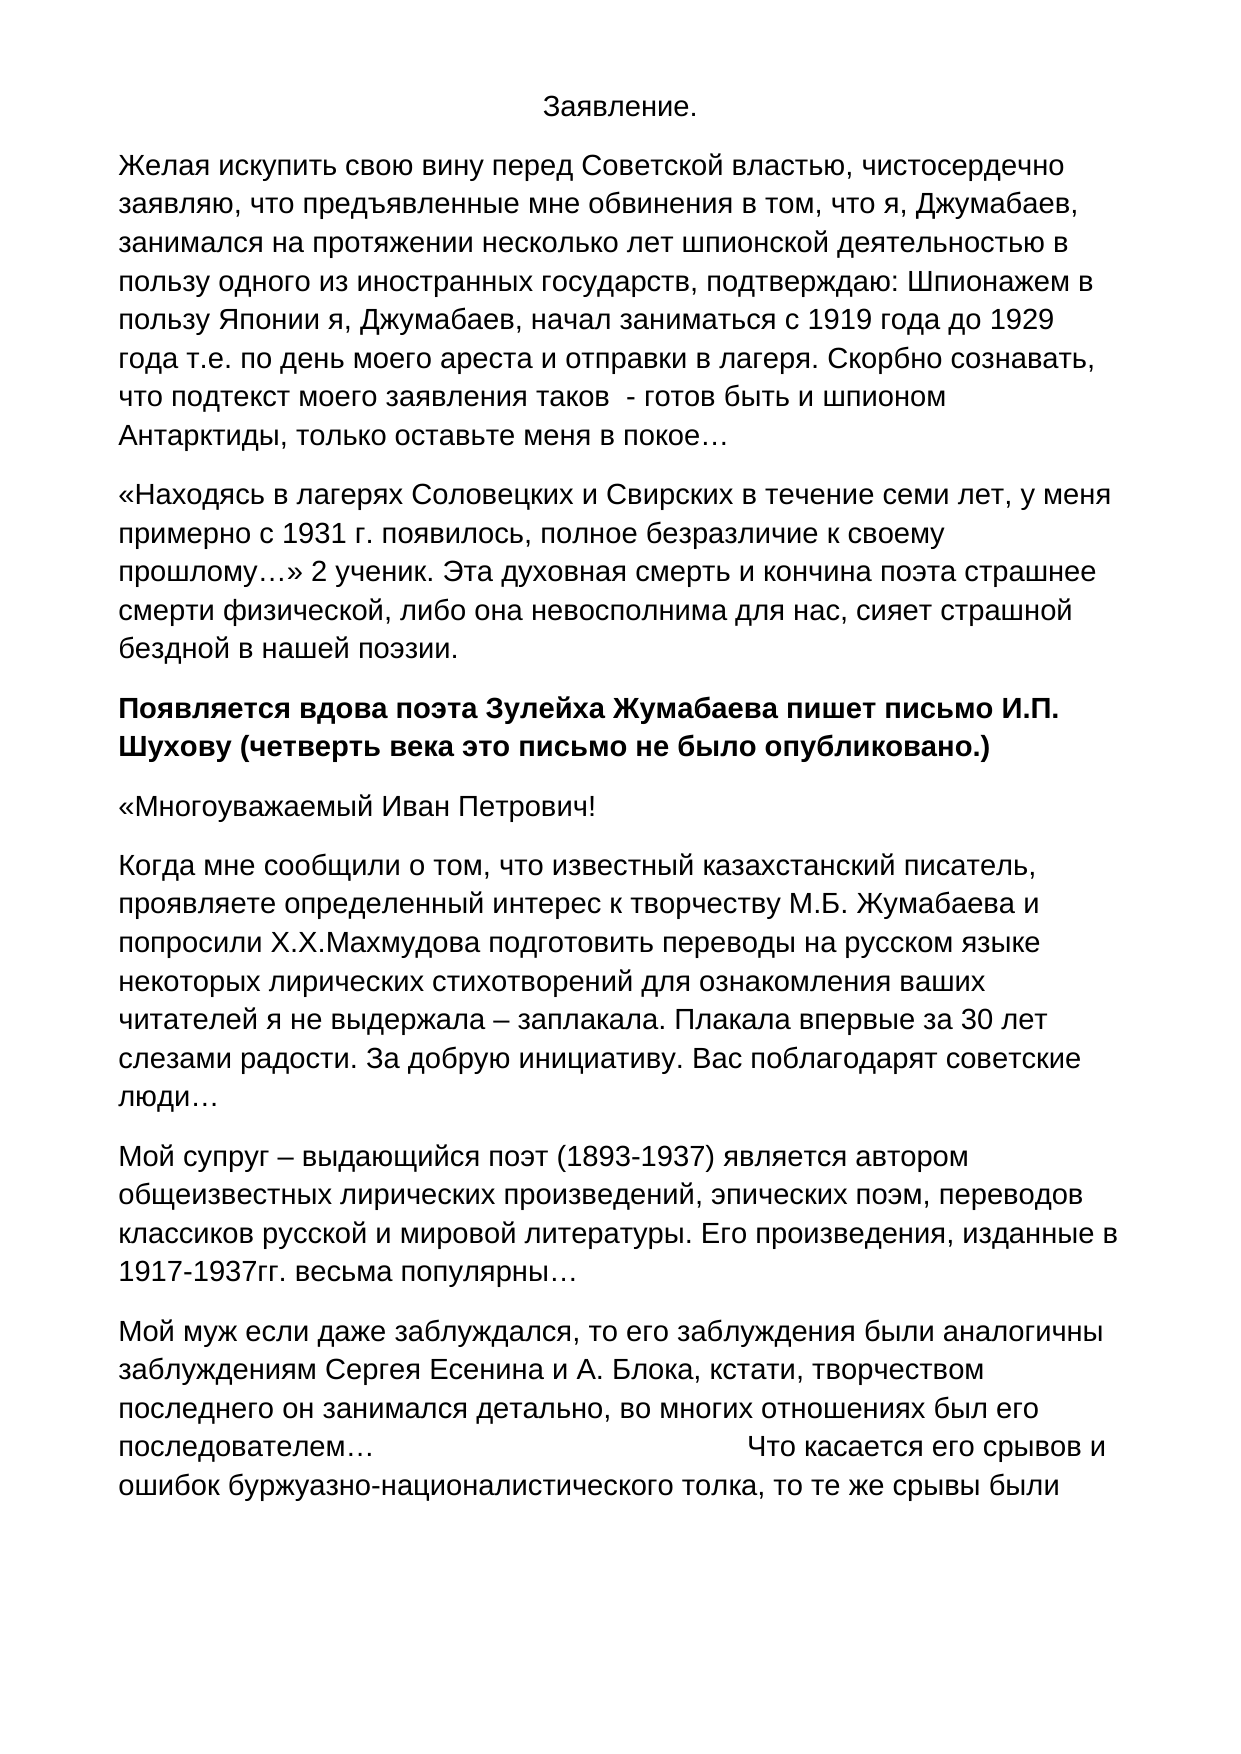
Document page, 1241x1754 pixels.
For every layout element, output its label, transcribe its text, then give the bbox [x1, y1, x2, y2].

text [118, 1313, 1122, 1501]
text «Многоуважаемый Иван Петрович! [118, 788, 1122, 822]
text Мой супруг – выдающийся поэт (1893-1937) является автором общеизвестных лирических произведений, эпических поэм, переводов классиков русской и мировой литературы. Его произведения, изданные в 1917-1937гг. весьма популярны… [118, 1138, 1122, 1288]
text Заявление. [118, 88, 1122, 122]
text «Находясь в лагерях Соловецких и Свирских в течение семи лет, у меня примерно с 1931 г. появилось, полное безразличие к своему прошлому…» 2 ученик. Эта духовная смерть и кончина поэта страшнее смерти физической, либо она невосполнима для нас, сияет страшной бездной в нашей поэзии. [118, 477, 1122, 665]
text Желая искупить свою вину перед Советской властью, чистосердечно заявляю, что предъявленные мне обвинения в том, что я, Джумабаев, занимался на протяжении несколько лет шпионской деятельностью в пользу одного из иностранных государств, подтверждаю: Шпионажем в пользу Японии я, Джумабаев, начал заниматься с 1919 года до 1929 года т.е. по день моего ареста и отправки в лагеря. Скорбно сознавать, что подтекст моего заявления таков - готов быть и шпионом Антарктиды, только оставьте меня в покое… [118, 148, 1122, 451]
text Появляется вдова поэта Зулейха Жумабаева пишет письмо И.П. Шухову (четверть века это письмо не было опубликовано.) [118, 691, 1122, 763]
text Когда мне сообщили о том, что известный казахстанский писатель, проявляете определенный интерес к творчеству М.Б. Жумабаева и попросили Х.Х.Махмудова подготовить переводы на русском языке некоторых лирических стихотворений для ознакомления ваших читателей я не выдержала – заплакала. Плакала впервые за 30 лет слезами радости. За добрую инициативу. Вас поблагодарят советские люди… [118, 848, 1122, 1113]
